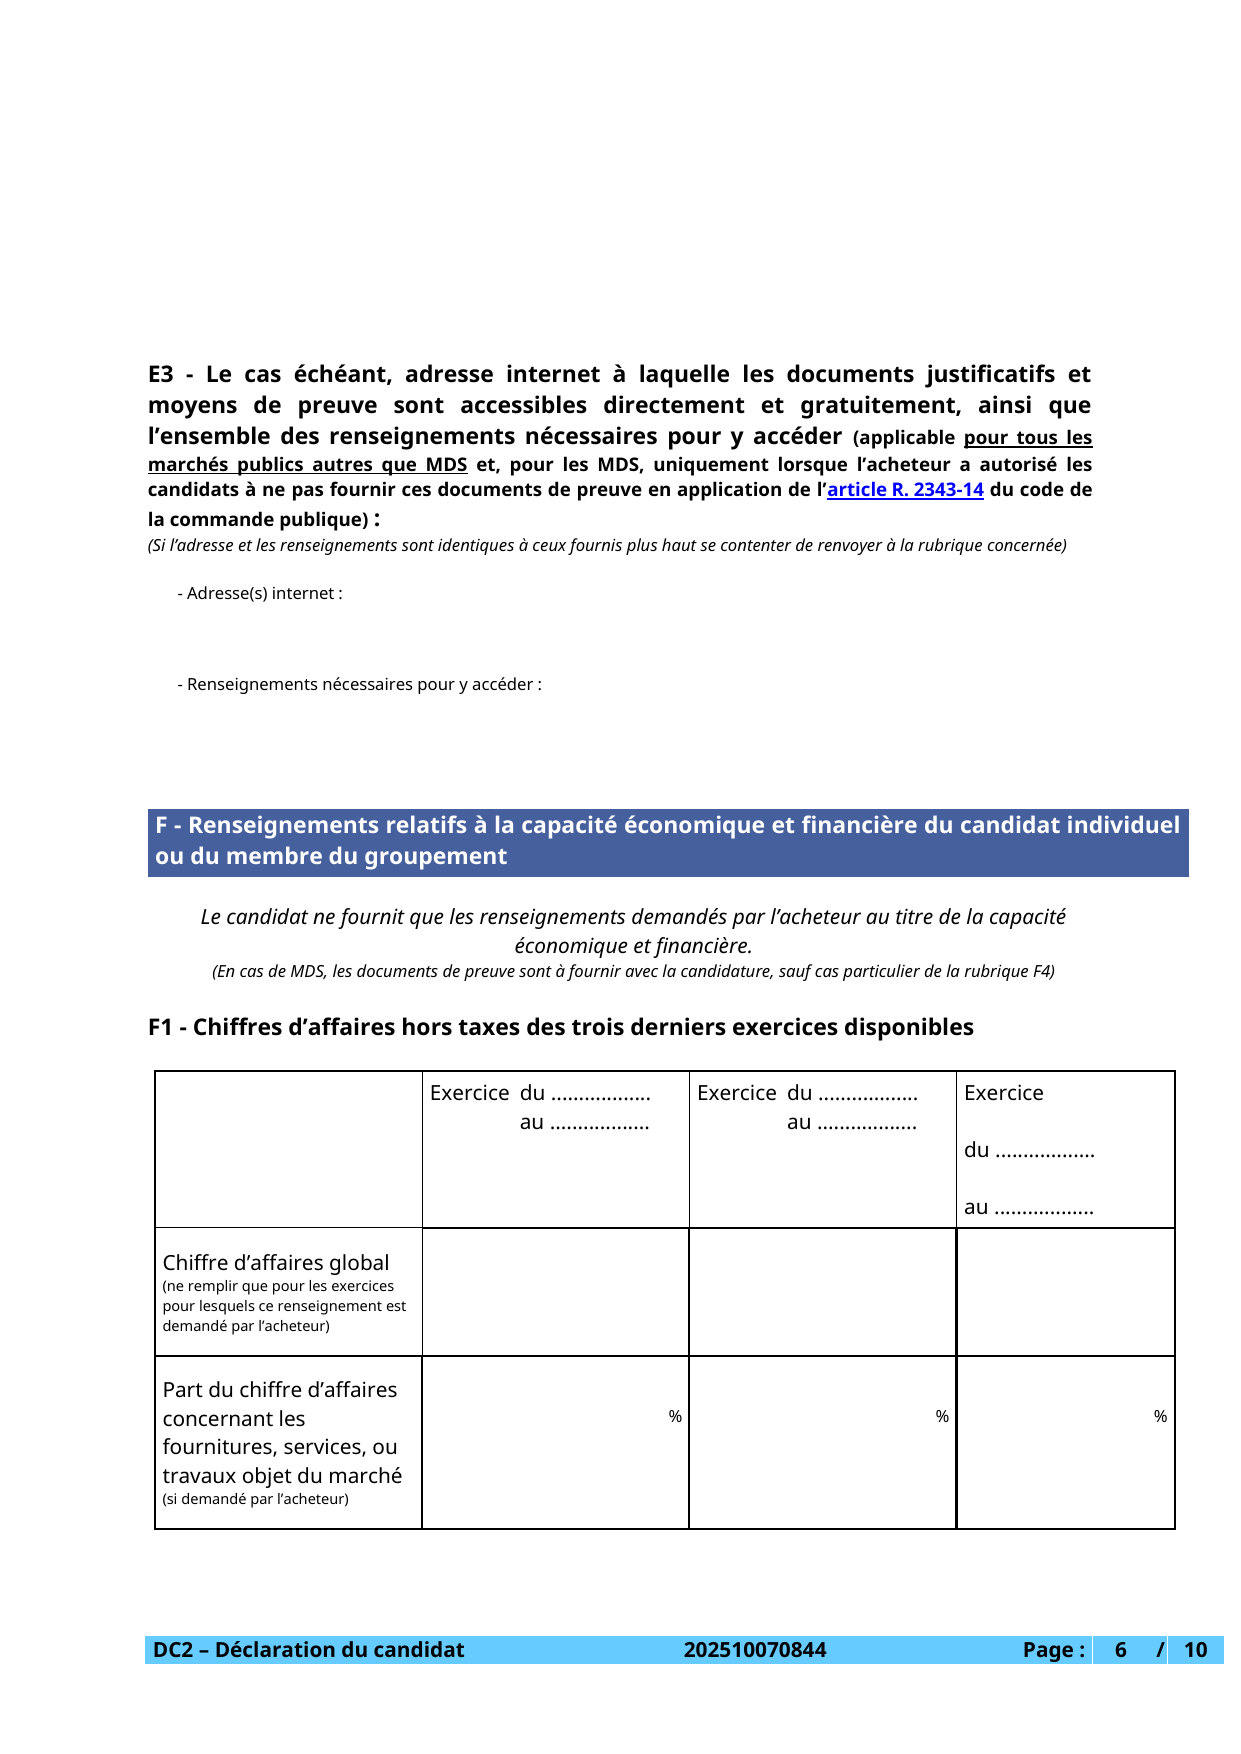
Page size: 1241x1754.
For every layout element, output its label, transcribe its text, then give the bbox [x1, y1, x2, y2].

text Le candidat ne fournit que les renseignements demandés par l’acheteur au titre de la capacité économique et financière. (En cas de MDS, les documents de preuve sont à fournir avec la candidature, sauf cas particulier de la rubrique F4) [177, 902, 1093, 982]
text E3 - Le cas échéant, adresse internet à laquelle les documents justificatifs et moyens de preuve sont accessibles directement et gratuitement, ainsi que l’ensemble des renseignements nécessaires pour y accéder (applicable pour tous les marchés publics autres que MDS et, pour les MDS, uniquement lorsque l’acheteur a autorisé les candidats à ne pas fournir ces documents de preuve en application de l’article R. 2343-14 du code de la commande publique) : [148, 357, 1093, 533]
table_header [156, 1072, 422, 1227]
table_header Exercice du .................. au .................. [423, 1072, 689, 1227]
table_header F - Renseignements relatifs à la capacité économique et financière du candidat individuel ou du membre du groupement [148, 809, 1189, 877]
table_cell [423, 1229, 688, 1354]
text - Adresse(s) internet : [177, 582, 1093, 604]
table_cell % [958, 1357, 1174, 1528]
text (Si l’adresse et les renseignements sont identiques à ceux fournis plus haut se contenter de renvoyer à la rubrique concernée) [148, 533, 1093, 556]
table_cell Part du chiffre d’affaires concernant les fournitures, services, ou travaux objet du marché (si demandé par l’acheteur) [156, 1357, 421, 1528]
text - Renseignements nécessaires pour y accéder : [177, 673, 1093, 695]
table_cell [958, 1229, 1174, 1354]
table_header Exercice du .................. au .................. [690, 1072, 956, 1227]
table_cell Chiffre d’affaires global (ne remplir que pour les exercices pour lesquels ce renseignement est demandé par l’acheteur) [156, 1228, 422, 1354]
table_header Exercice du .................. au .................. [957, 1072, 1174, 1227]
table_cell [690, 1229, 955, 1354]
table_cell % [423, 1357, 688, 1528]
table_cell % [690, 1357, 955, 1528]
text F1 - Chiffres d’affaires hors taxes des trois derniers exercices disponibles [148, 1010, 1093, 1042]
